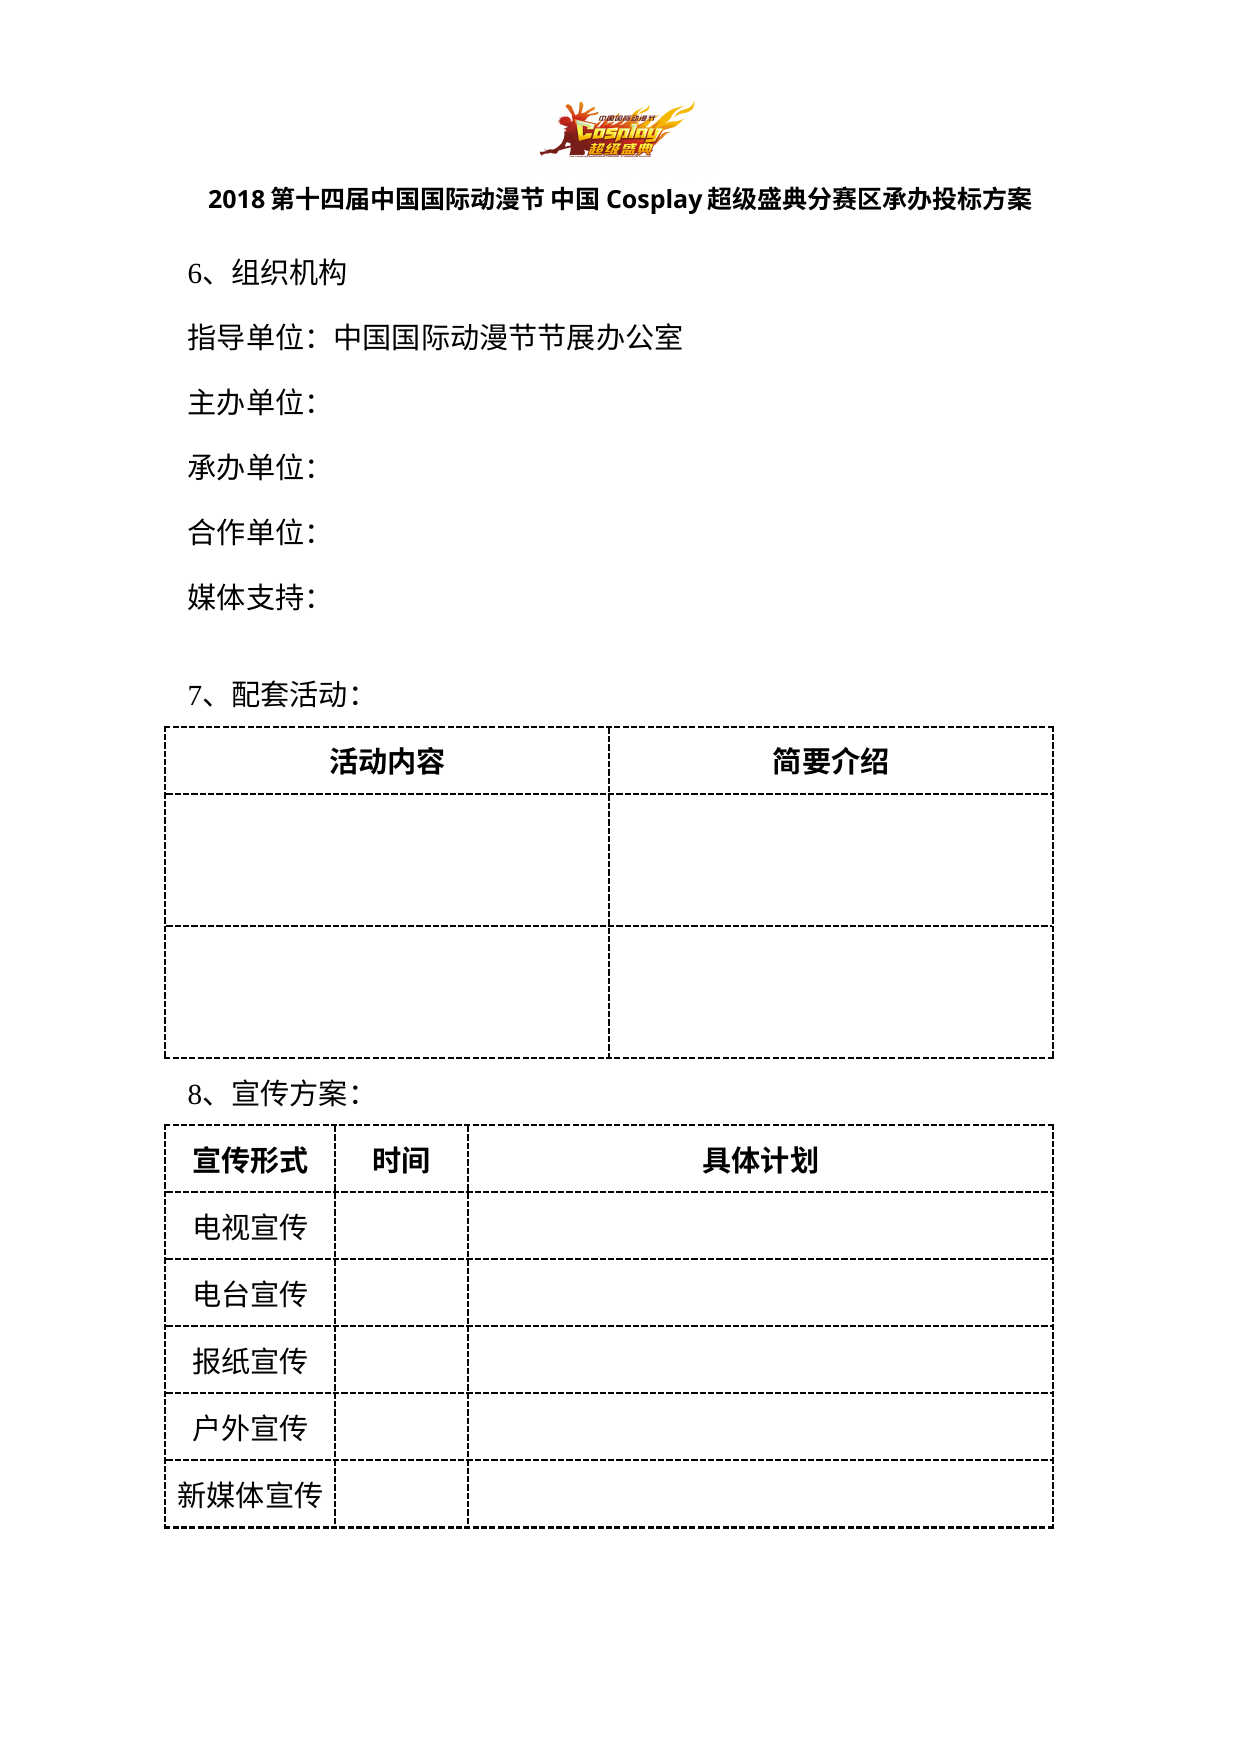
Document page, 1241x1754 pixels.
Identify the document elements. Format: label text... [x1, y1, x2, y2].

table_cell [468, 1258, 1053, 1325]
table_cell 报纸宣传 [165, 1325, 335, 1392]
table_cell [609, 925, 1053, 1057]
table_cell [165, 793, 609, 925]
table_cell [468, 1392, 1053, 1459]
picture [524, 88, 716, 180]
table_header 活动内容 [165, 726, 609, 793]
list 指导单位：中国国际动漫节节展办公室 [187, 303, 1053, 368]
table_cell [468, 1459, 1053, 1526]
table_cell 电台宣传 [165, 1258, 335, 1325]
text 主办单位： [187, 368, 1053, 433]
table_header 宣传形式 [165, 1124, 335, 1191]
table_cell [335, 1258, 468, 1325]
table_cell 户外宣传 [165, 1392, 335, 1459]
list 组织机构 [187, 238, 1053, 303]
table_cell [335, 1459, 468, 1526]
table_cell [335, 1325, 468, 1392]
table_header 简要介绍 [609, 726, 1053, 793]
list 配套活动： [187, 661, 1053, 726]
table_cell [335, 1392, 468, 1459]
table_cell 电视宣传 [165, 1191, 335, 1258]
table_cell [468, 1191, 1053, 1258]
table_cell [609, 793, 1053, 925]
table_header 时间 [335, 1124, 468, 1191]
list 宣传方案： [187, 1059, 1053, 1124]
table_header 具体计划 [468, 1124, 1053, 1191]
table_cell [468, 1325, 1053, 1392]
table_cell [335, 1191, 468, 1258]
text 媒体支持： [187, 563, 1053, 628]
table_cell [165, 925, 609, 1057]
text 合作单位： [187, 498, 1053, 563]
text 承办单位： [187, 433, 1053, 498]
table_cell 新媒体宣传 [165, 1459, 335, 1526]
